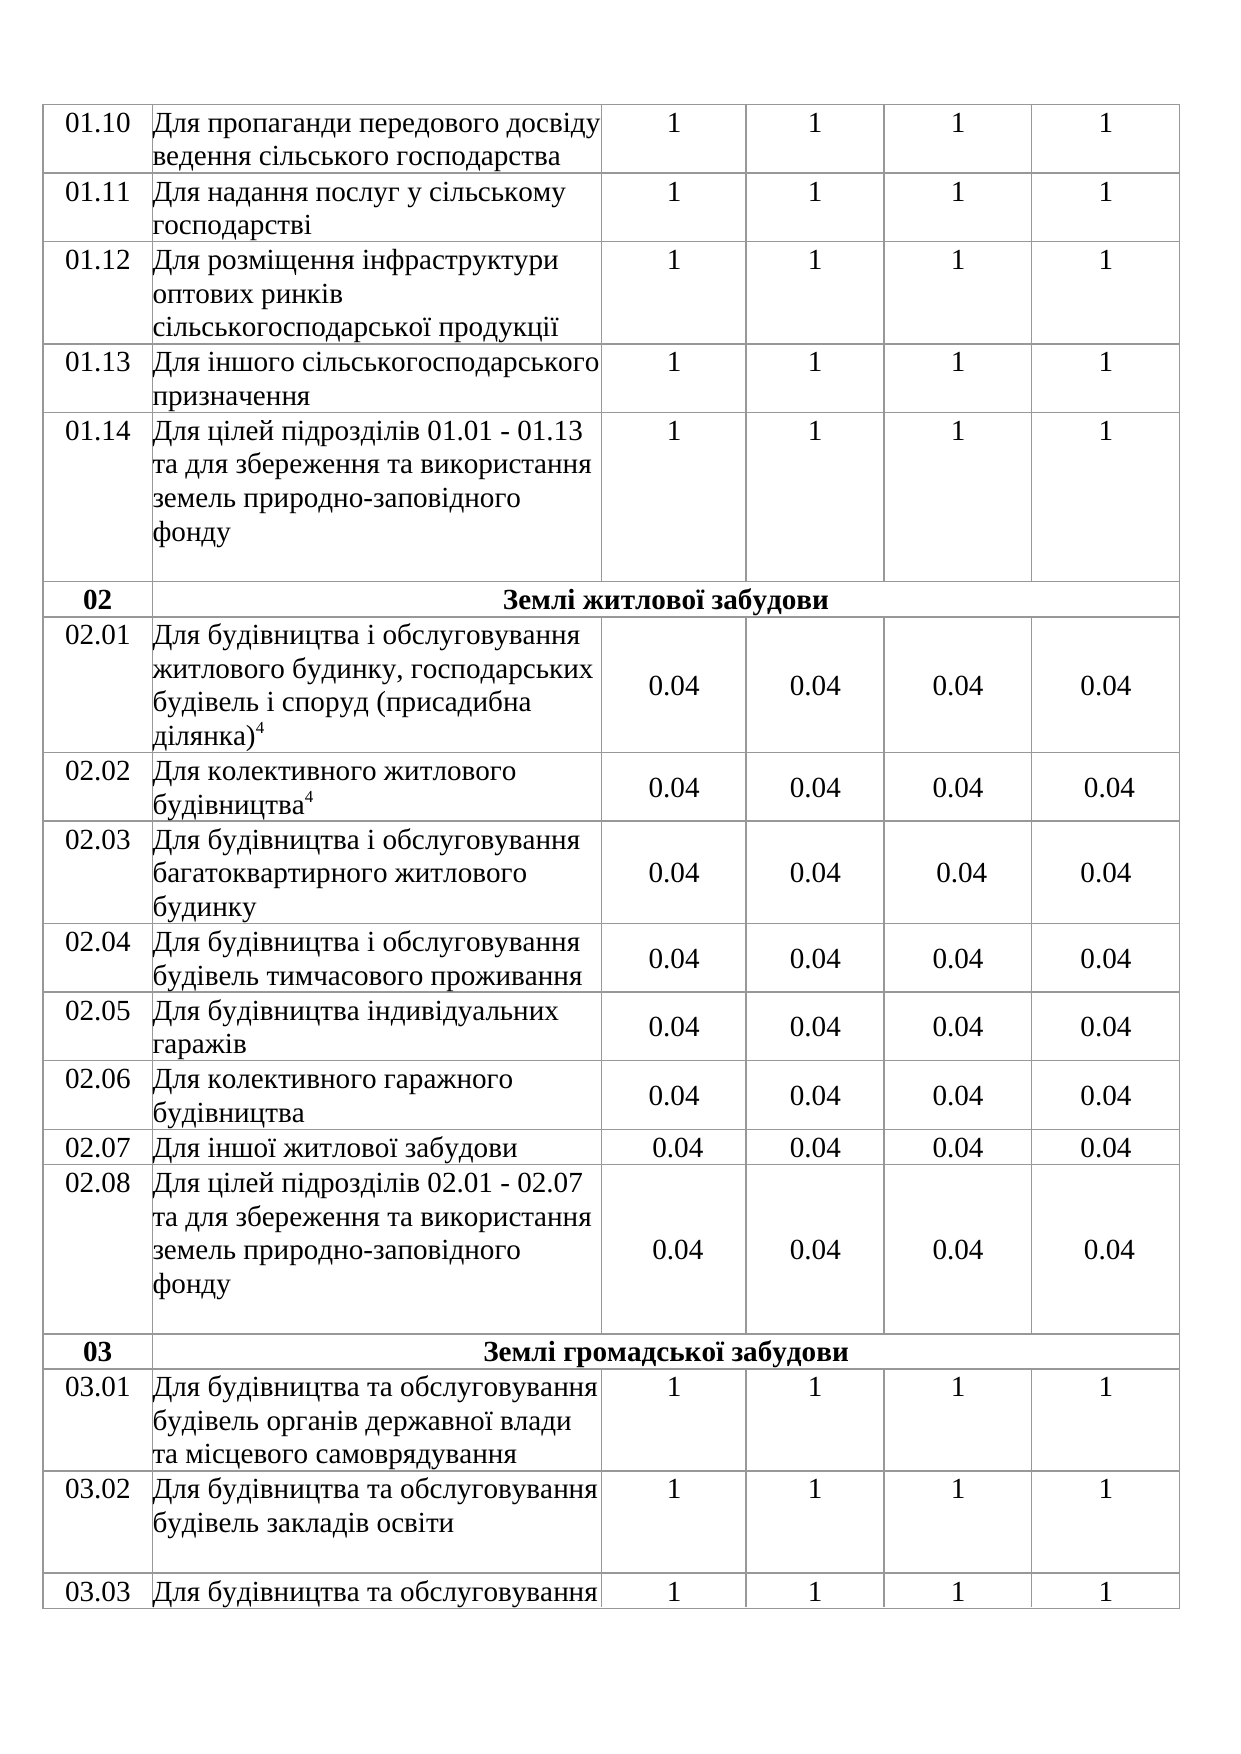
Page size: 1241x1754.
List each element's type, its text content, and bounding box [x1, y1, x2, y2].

table_cell Землі житлової забудови [153, 582, 1179, 616]
table_cell Для будівництва індивідуальних гаражів [153, 993, 601, 1060]
table_cell 02.07 [44, 1130, 152, 1163]
table_cell 01.11 [44, 174, 152, 241]
table_cell Для будівництва та обслуговування будівель закладів освіти [153, 1472, 601, 1572]
table_cell 02.08 [44, 1165, 152, 1333]
table_cell 0.04 [747, 924, 883, 991]
table_cell 0.04 [1032, 618, 1179, 752]
table_cell 0.04 [602, 618, 745, 752]
table_cell 0.04 [1032, 822, 1179, 922]
table_cell 0.04 [602, 1130, 745, 1163]
table_cell 1 [885, 1370, 1031, 1470]
table_cell 0.04 [747, 993, 883, 1060]
table_cell 02 [44, 582, 152, 616]
table_cell 1 [885, 413, 1031, 581]
table_cell 0.04 [602, 1165, 745, 1333]
table_cell 1 [885, 105, 1031, 172]
table_cell 0.04 [747, 1165, 883, 1333]
table_cell 02.03 [44, 822, 152, 922]
table_cell 0.04 [1032, 1061, 1179, 1128]
table_cell 0.04 [602, 1061, 745, 1128]
table_cell 1 [747, 1574, 883, 1607]
table_cell 0.04 [1032, 993, 1179, 1060]
table_cell 0.04 [885, 1061, 1031, 1128]
table_cell Землі громадської забудови [153, 1335, 1179, 1368]
table_cell 1 [602, 345, 745, 412]
table_cell 02.01 [44, 618, 152, 752]
table_cell 1 [602, 242, 745, 343]
table_cell 1 [602, 1472, 745, 1572]
table_cell 0.04 [747, 1061, 883, 1128]
table_cell 0.04 [885, 924, 1031, 991]
table_cell 03.02 [44, 1472, 152, 1572]
table_cell 01.14 [44, 413, 152, 581]
table_cell Для пропаганди передового досвіду ведення сільського господарства [153, 105, 601, 172]
table_cell 1 [885, 242, 1031, 343]
table_cell 0.04 [602, 924, 745, 991]
table_cell Для іншого сільськогосподарського призначення [153, 345, 601, 412]
table_cell 1 [747, 105, 883, 172]
table_cell 0.04 [885, 822, 1031, 922]
table_cell 0.04 [747, 1130, 883, 1163]
table_cell 1 [1032, 345, 1179, 412]
table_cell 02.04 [44, 924, 152, 991]
table_cell 1 [885, 1472, 1031, 1572]
table_cell 1 [602, 413, 745, 581]
table_cell 02.06 [44, 1061, 152, 1128]
table_cell 1 [1032, 242, 1179, 343]
table_cell 1 [885, 174, 1031, 241]
table_cell Для колективного гаражного будівництва [153, 1061, 601, 1128]
table_cell 0.04 [747, 618, 883, 752]
table_cell 1 [1032, 413, 1179, 581]
table_cell 0.04 [602, 822, 745, 922]
table_cell Для колективного житлового будівництва4 [153, 753, 601, 820]
table_cell 1 [747, 345, 883, 412]
table_cell 1 [885, 345, 1031, 412]
table_cell 0.04 [602, 993, 745, 1060]
table_cell 0.04 [885, 1130, 1031, 1163]
table_cell 1 [602, 1574, 745, 1607]
table_cell 0.04 [885, 1165, 1031, 1333]
table_cell Для іншої житлової забудови [153, 1130, 601, 1163]
table_cell 01.12 [44, 242, 152, 343]
table_cell 0.04 [1032, 1130, 1179, 1163]
table_cell Для будівництва і обслуговування будівель тимчасового проживання [153, 924, 601, 991]
table_cell 1 [747, 242, 883, 343]
table_cell 0.04 [1032, 1165, 1179, 1333]
table_cell 1 [747, 174, 883, 241]
table_cell Для цілей підрозділів 02.01 - 02.07 та для збереження та використання земель природно-заповідного фонду [153, 1165, 601, 1333]
table_cell 1 [1032, 174, 1179, 241]
table_cell 1 [747, 1472, 883, 1572]
table_cell Для будівництва та обслуговування будівель органів державної влади та місцевого самоврядування [153, 1370, 601, 1470]
table_cell 1 [602, 105, 745, 172]
table_cell 02.02 [44, 753, 152, 820]
table_cell 0.04 [1032, 753, 1179, 820]
table_cell Для надання послуг у сільському господарстві [153, 174, 601, 241]
table_cell 03.01 [44, 1370, 152, 1470]
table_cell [153, 1574, 601, 1607]
table_cell 02.05 [44, 993, 152, 1060]
table_cell 1 [885, 1574, 1031, 1607]
table_cell 1 [1032, 1370, 1179, 1470]
table_cell 1 [1032, 1574, 1179, 1607]
table_cell Для розміщення інфраструктури оптових ринків сільськогосподарської продукції [153, 242, 601, 343]
table_cell Для будівництва і обслуговування житлового будинку, господарських будівель і споруд (присадибна ділянка)4 [153, 618, 601, 752]
table_cell 1 [602, 1370, 745, 1470]
table_cell 0.04 [602, 753, 745, 820]
table_cell 1 [747, 413, 883, 581]
table_cell 03 [44, 1335, 152, 1368]
table_cell 0.04 [885, 753, 1031, 820]
table_cell 1 [602, 174, 745, 241]
table_cell 01.10 [44, 105, 152, 172]
table_cell 0.04 [885, 993, 1031, 1060]
table_cell 0.04 [1032, 924, 1179, 991]
table_cell 0.04 [747, 753, 883, 820]
table_cell 1 [747, 1370, 883, 1470]
table_cell 1 [1032, 105, 1179, 172]
table_cell Для цілей підрозділів 01.01 - 01.13 та для збереження та використання земель природно-заповідного фонду [153, 413, 601, 581]
table_cell Для будівництва і обслуговування багатоквартирного житлового будинку [153, 822, 601, 922]
table_cell 01.13 [44, 345, 152, 412]
table_cell 1 [1032, 1472, 1179, 1572]
table_cell 0.04 [747, 822, 883, 922]
table_cell 03.03 [44, 1574, 152, 1607]
table_cell 0.04 [885, 618, 1031, 752]
